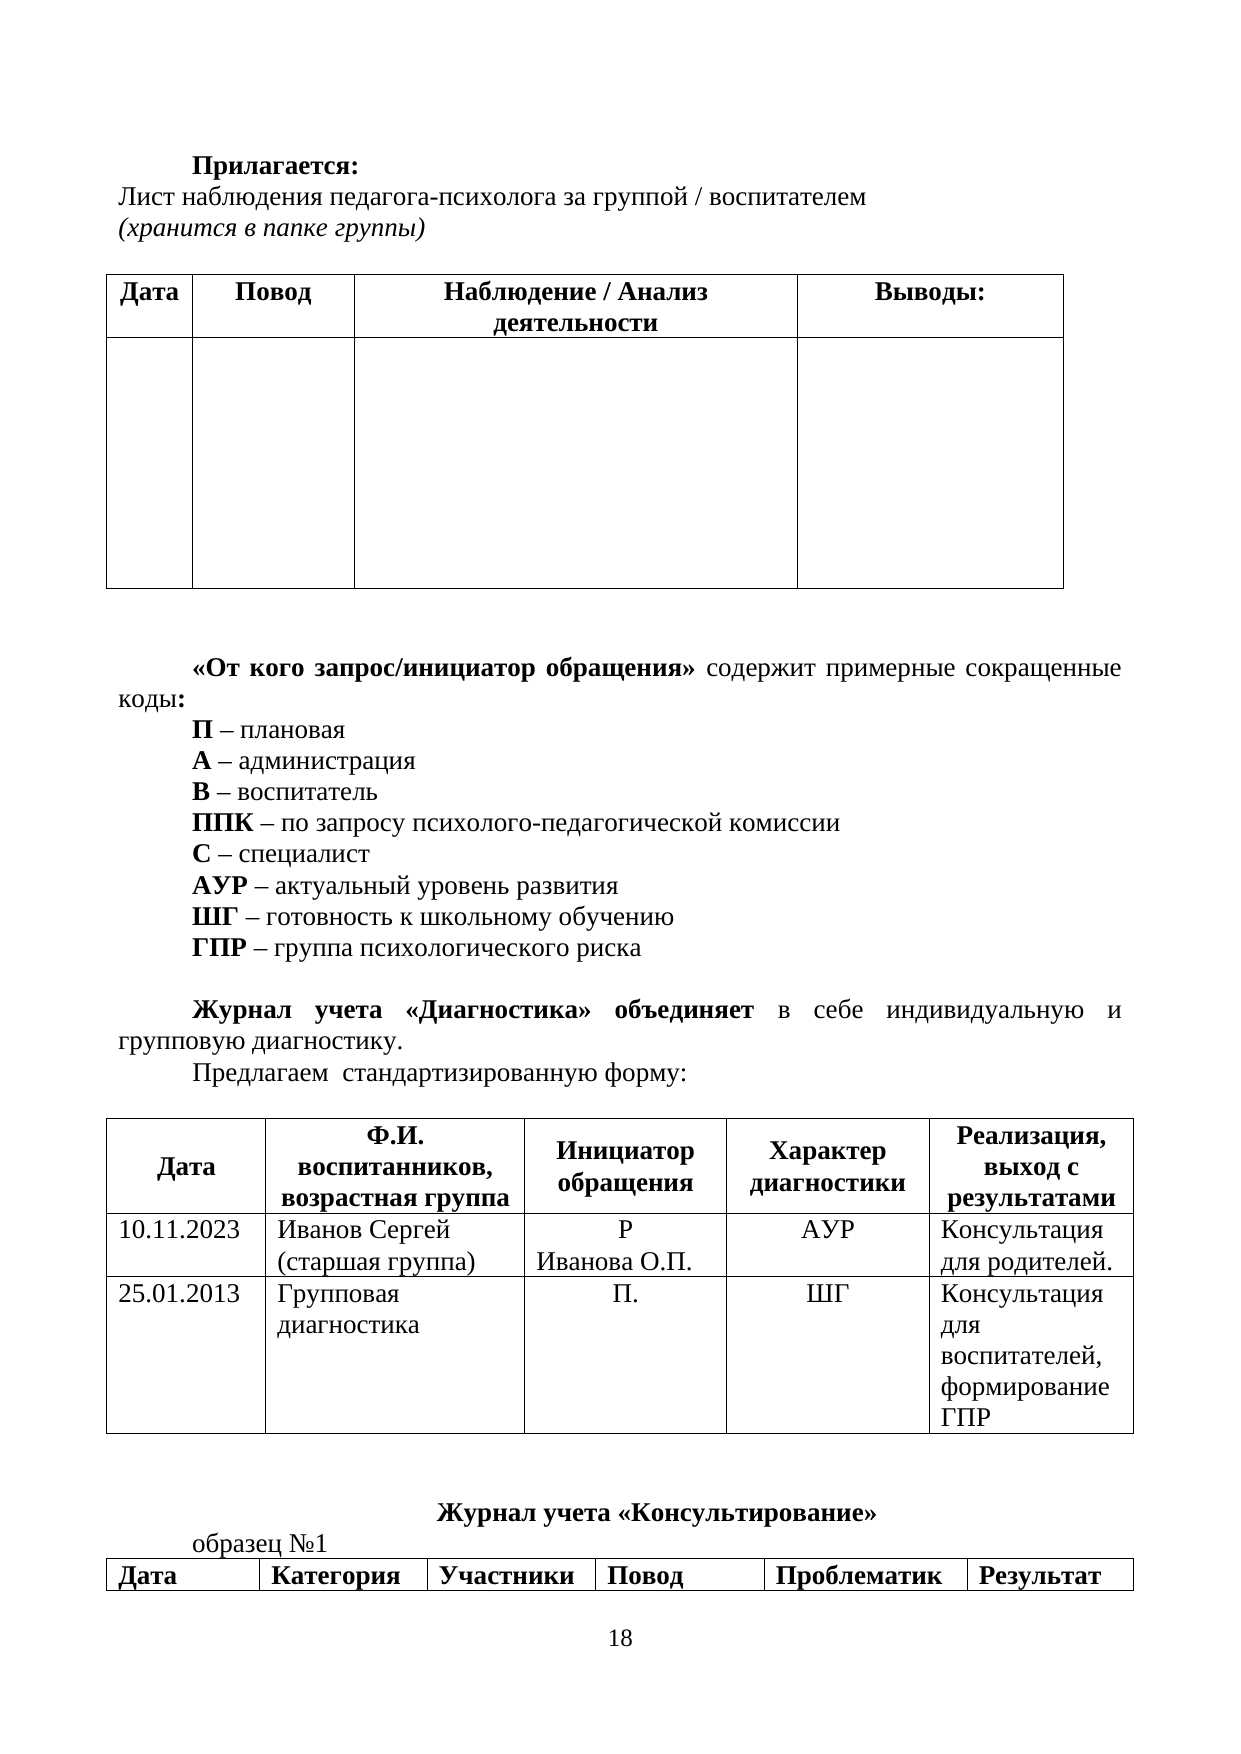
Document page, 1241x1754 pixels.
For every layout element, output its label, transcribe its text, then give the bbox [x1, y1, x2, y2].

table_cell Групповая диагностика [266, 1277, 524, 1432]
table_header Инициатор обращения [525, 1119, 726, 1212]
table_header Повод обращения [596, 1559, 764, 1590]
table_header Дата [107, 275, 192, 337]
text АУР – актуальный уровень развития [118, 869, 1122, 900]
text П – плановая [118, 713, 1122, 744]
text ШГ – готовность к школьному обучению [118, 900, 1122, 931]
table_cell [355, 338, 797, 587]
table_header Результат [968, 1559, 1133, 1590]
text Лист наблюдения педагога-психолога за группой / воспитателем [118, 180, 1122, 212]
table_cell П. [525, 1277, 726, 1432]
text Предлагаем стандартизированную форму: [118, 1056, 1122, 1087]
table_header Проблематика [765, 1559, 967, 1590]
table_header Категория [260, 1559, 427, 1590]
table_header Дата [107, 1119, 265, 1212]
text Прилагается: [118, 149, 1122, 180]
table_cell 10.11.2023 [107, 1214, 265, 1276]
text В – воспитатель [118, 775, 1122, 806]
table_cell [798, 338, 1063, 587]
text образец №1 [118, 1527, 1122, 1558]
table_cell АУР [727, 1214, 929, 1276]
table_header Выводы: [798, 275, 1063, 337]
table_cell Консультация для воспитателей, формирование ГПР [930, 1277, 1133, 1432]
text (хранится в папке группы) [118, 212, 1122, 243]
table_cell Иванов Сергей (старшая группа) [266, 1214, 524, 1276]
table_header Участники [428, 1559, 595, 1590]
table_cell Консультация для родителей. [930, 1214, 1133, 1276]
text Журнал учета «Диагностика» объединяет в себе индивидуальную и групповую диагностику. [118, 993, 1122, 1056]
text А – администрация [118, 744, 1122, 775]
table_header Повод [193, 275, 354, 337]
text Журнал учета «Консультирование» [118, 1496, 1122, 1527]
text С – специалист [118, 838, 1122, 869]
text «От кого запрос/инициатор обращения» содержит примерные сокращенные коды: [118, 651, 1122, 713]
text ППК – по запросу психолого-педагогической комиссии [118, 806, 1122, 838]
table_cell Р Иванова О.П. [525, 1214, 726, 1276]
table_cell ШГ [727, 1277, 929, 1432]
table_cell [193, 338, 354, 587]
table_header Реализация, выход с результатами [930, 1119, 1133, 1212]
table_header Дата [107, 1559, 259, 1590]
table_cell 25.01.2013 [107, 1277, 265, 1432]
table_header Наблюдение / Анализ деятельности [355, 275, 797, 337]
table_header Характер диагностики [727, 1119, 929, 1212]
table_header Ф.И. воспитанников, возрастная группа [266, 1119, 524, 1212]
table_cell [107, 338, 192, 587]
text ГПР – группа психологического риска [118, 931, 1122, 962]
